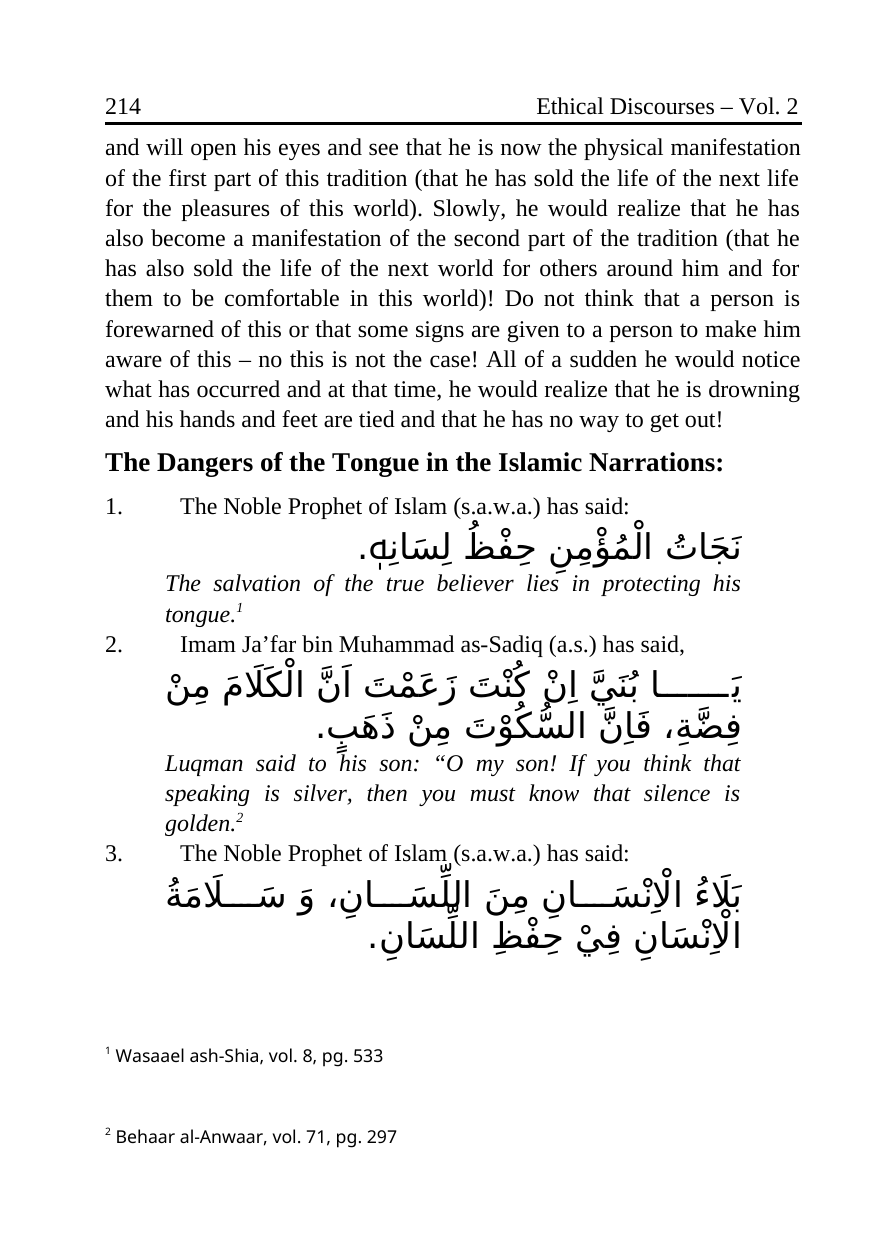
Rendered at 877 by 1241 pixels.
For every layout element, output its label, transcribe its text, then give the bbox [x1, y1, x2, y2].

subtitle The Dangers of the Tongue in the Islamic Narrations: [105, 446, 802, 477]
text 3. The Noble Prophet of Islam (s.a.w.a.) has said: [105, 838, 802, 868]
text نَجَاتُ الْمُؤْمِنِ حِفْظُ لِسَانِهٖ. [165, 526, 742, 568]
text 2. Imam Ja’far bin Muhammad as-Sadiq (a.s.) has said, [105, 628, 802, 658]
text بَلَاءُ الْاِنْسَانِ مِنَ اللِّسَانِ، وَ سَلَامَةُ الْاِنْسَانِ فِيْ حِفْظِ اللِّسَانِ. [165, 874, 742, 957]
text 1. The Noble Prophet of Islam (s.a.w.a.) has said: [105, 490, 802, 520]
text يَا بُنَيَّ اِنْ كُنْتَ زَعَمْتَ اَنَّ الْكَلَامَ مِنْ فِضَّةِ، فَاِنَّ السُّكُوْتَ مِنْ ذَهَبٍ. [165, 664, 742, 747]
text Luqman said to his son: “O my son! If you think that speaking is silver, then you must know that silence is golden. [165, 747, 742, 838]
text The salvation of the true believer lies in protecting his tongue. [165, 568, 742, 628]
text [105, 132, 802, 434]
